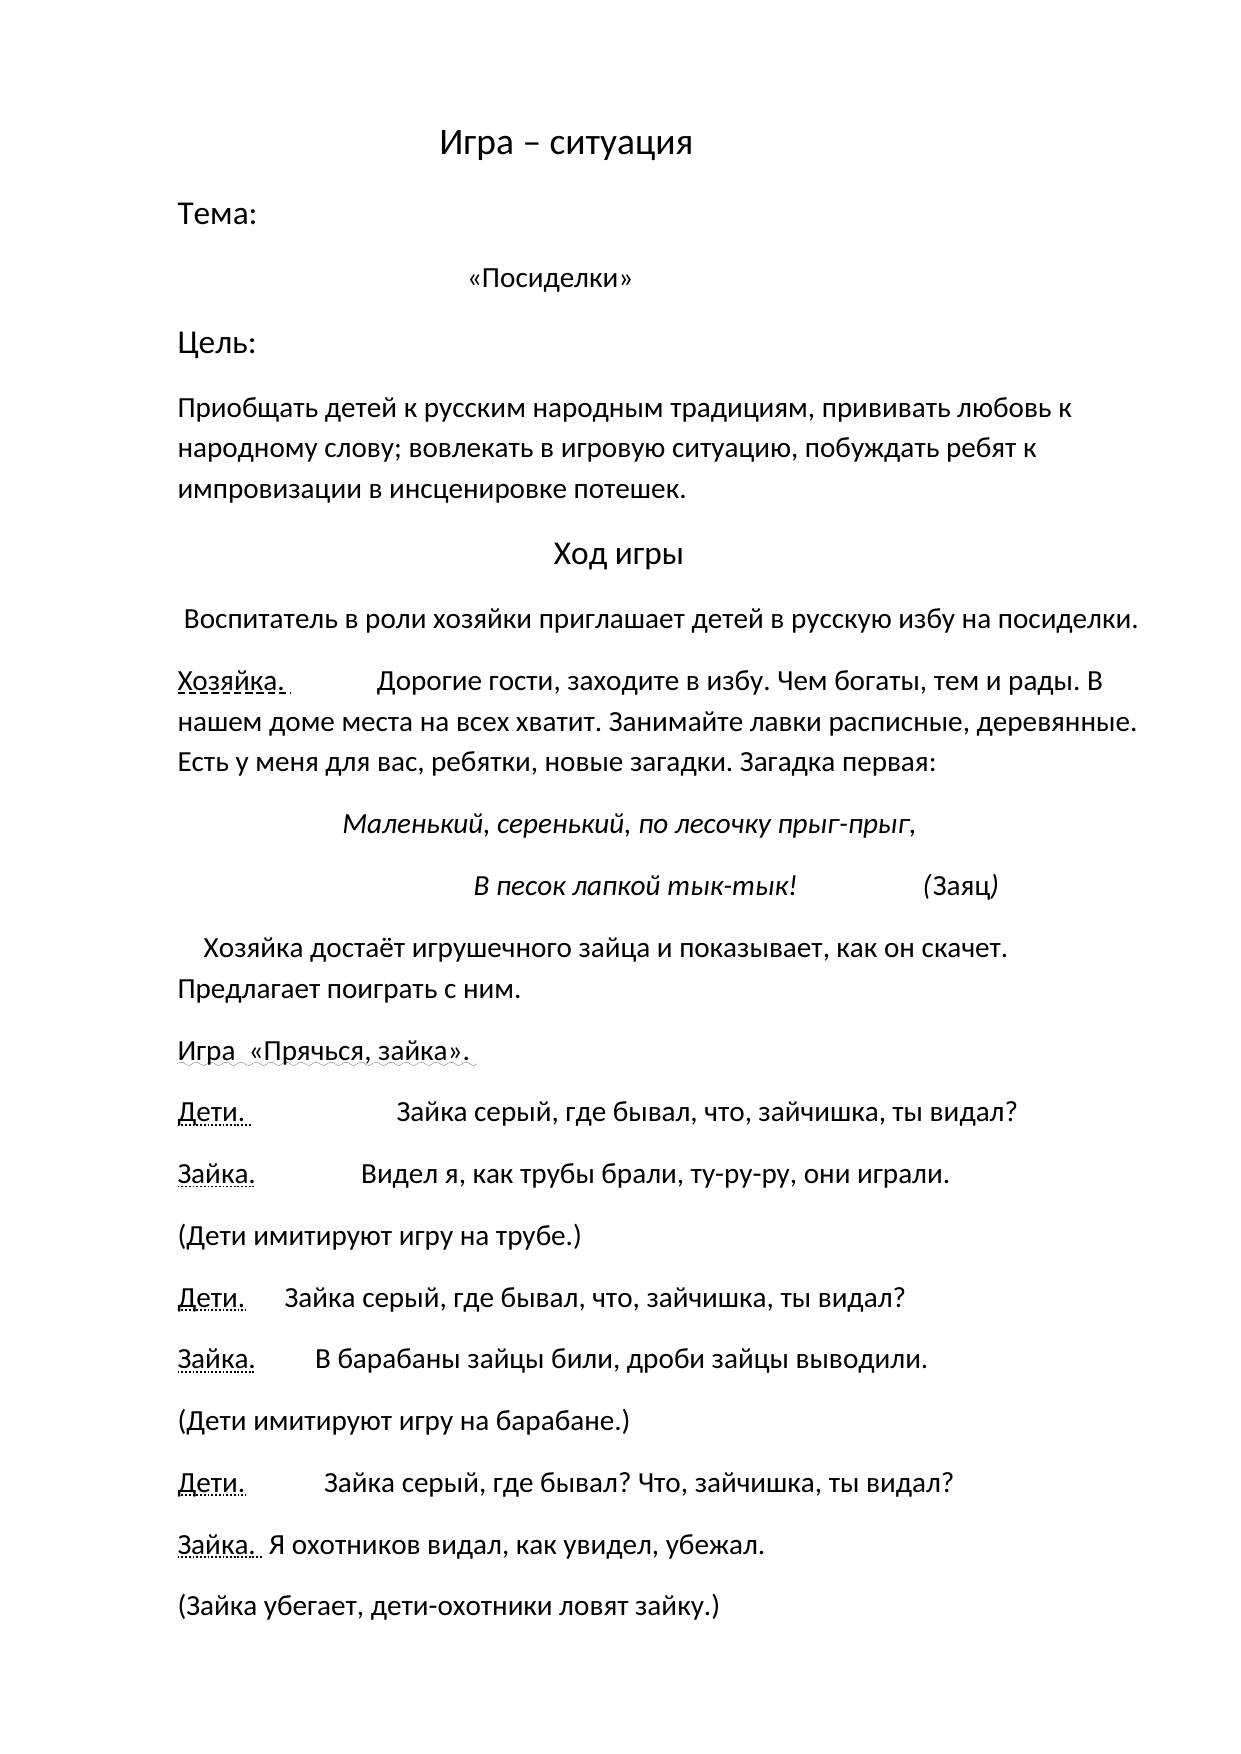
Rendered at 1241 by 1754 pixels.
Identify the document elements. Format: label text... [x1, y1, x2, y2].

text Зайка. Я охотников видал, как увидел, убежал. [177, 1526, 1152, 1561]
text Игра – ситуация [177, 118, 1152, 164]
text В песок лапкой тык-тык! (Заяц) [177, 867, 1152, 903]
text Цель: [177, 321, 1152, 362]
text Ход игры [177, 532, 1152, 573]
text Дети. Зайка серый, где бывал? Что, зайчишка, ты видал? [177, 1464, 1152, 1499]
text Тема: [177, 192, 1152, 232]
text Дети. Зайка серый, где бывал, что, зайчишка, ты видал? [177, 1279, 1152, 1314]
text Игра «Прячься, зайка». [177, 1032, 1152, 1067]
text (Дети имитируют игру на трубе.) [177, 1217, 1152, 1252]
text (Дети имитируют игру на барабане.) [177, 1402, 1152, 1438]
text Маленький, серенький, по лесочку прыг-прыг, [177, 805, 1152, 841]
text (Зайка убегает, дети-охотники ловят зайку.) [177, 1587, 1152, 1623]
text Зайка. Видел я, как трубы брали, ту-ру-ру, они играли. [177, 1155, 1152, 1191]
text Хозяйка достаёт игрушечного зайца и показывает, как он скачет. Предлагает поиграть с ним. [177, 929, 1152, 1005]
text Воспитатель в роли хозяйки приглашает детей в русскую избу на посиделки. [177, 600, 1152, 636]
text Зайка. В барабаны зайцы били, дроби зайцы выводили. [177, 1340, 1152, 1376]
text Дети. Зайка серый, где бывал, что, зайчишка, ты видал? [177, 1093, 1152, 1129]
text «Посиделки» [177, 259, 1152, 295]
text Приобщать детей к русским народным традициям, прививать любовь к народному слову; вовлекать в игровую ситуацию, побуждать ребят к импровизации в инсценировке потешек. [177, 389, 1152, 506]
text Хозяйка. Дорогие гости, заходите в избу. Чем богаты, тем и рады. В нашем доме места на всех хватит. Занимайте лавки расписные, деревянные. Есть у меня для вас, ребятки, новые загадки. Загадка первая: [177, 662, 1152, 779]
